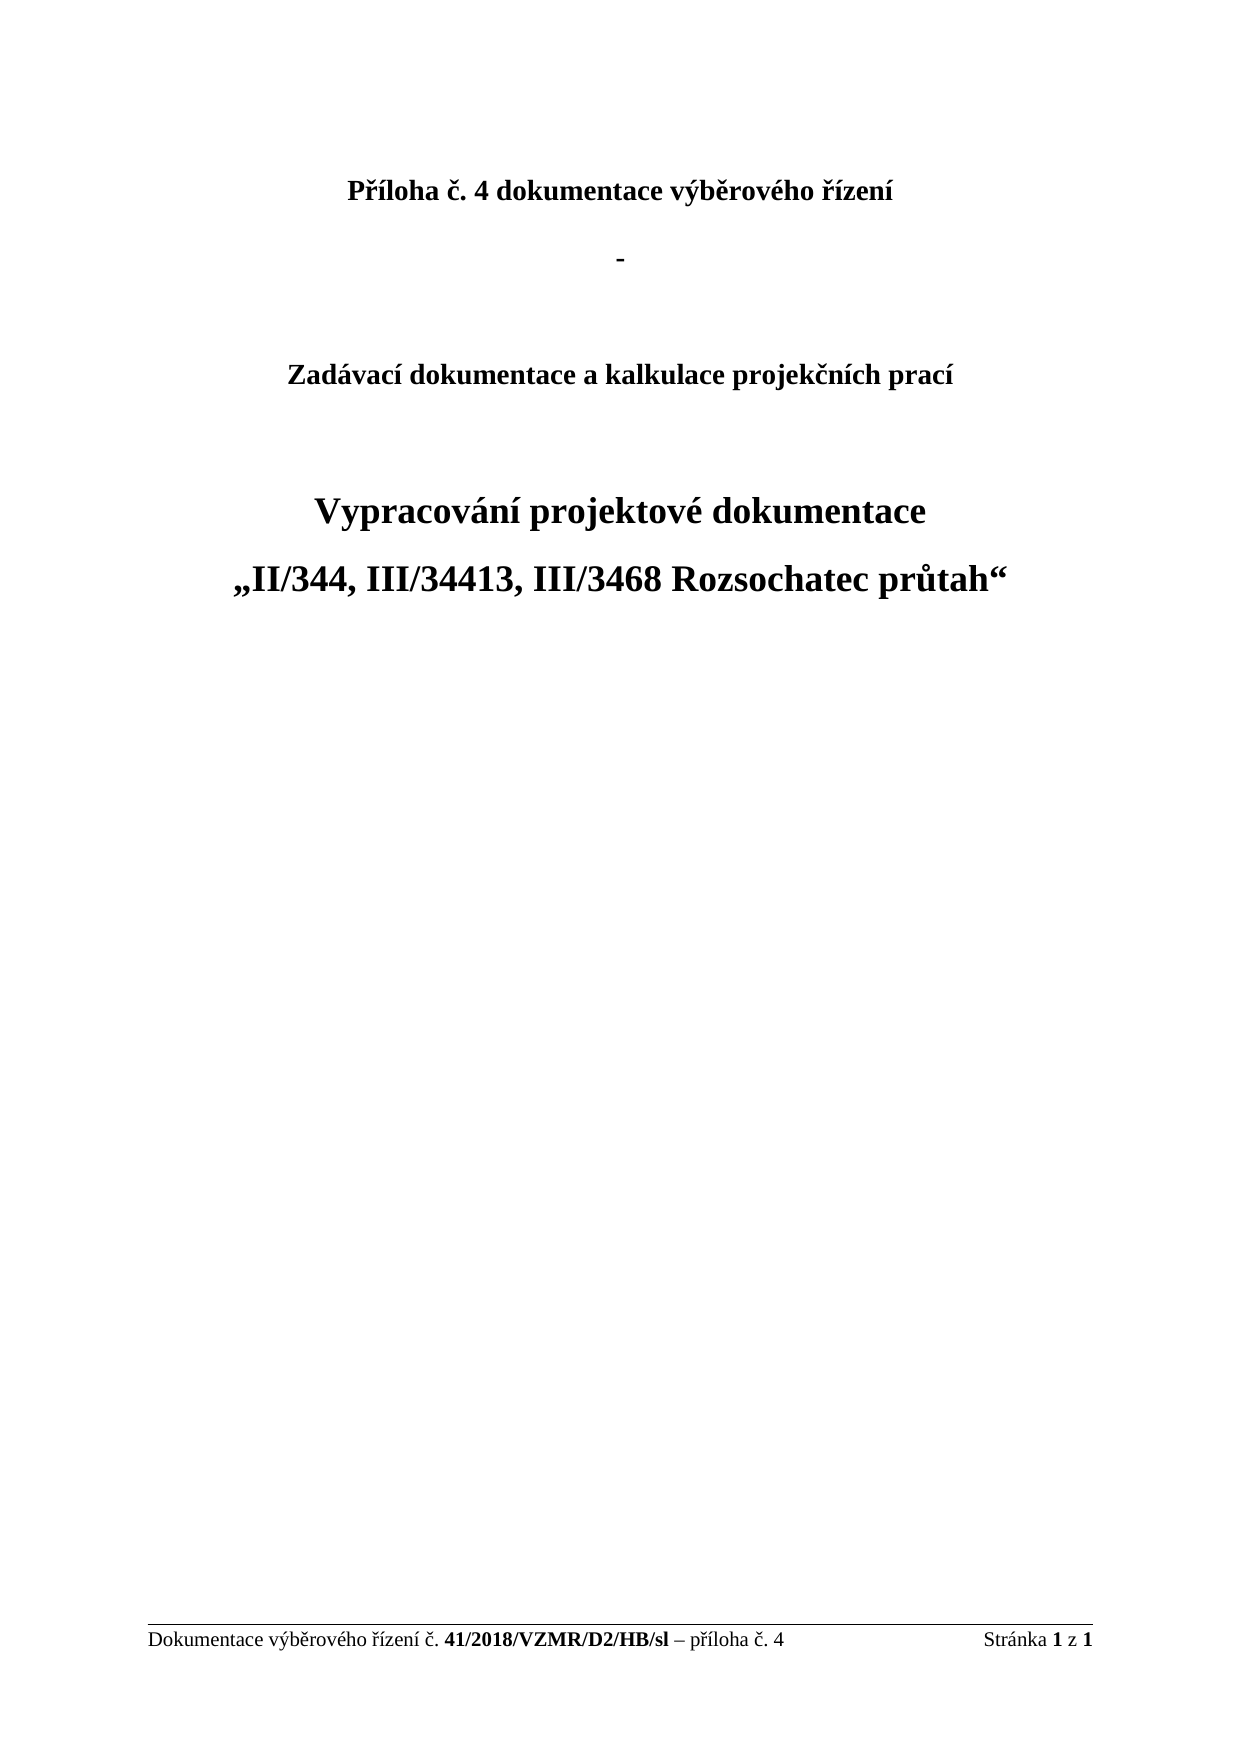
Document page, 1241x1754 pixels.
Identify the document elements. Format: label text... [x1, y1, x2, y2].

text Příloha č. 4 dokumentace výběrového řízení [148, 173, 1093, 206]
text - [148, 240, 1093, 273]
text „II/344, III/34413, III/3468 Rozsochatec průtah“ [148, 556, 1093, 599]
text Zadávací dokumentace a kalkulace projekčních prací [148, 357, 1093, 390]
text Vypracování projektové dokumentace [148, 488, 1093, 531]
